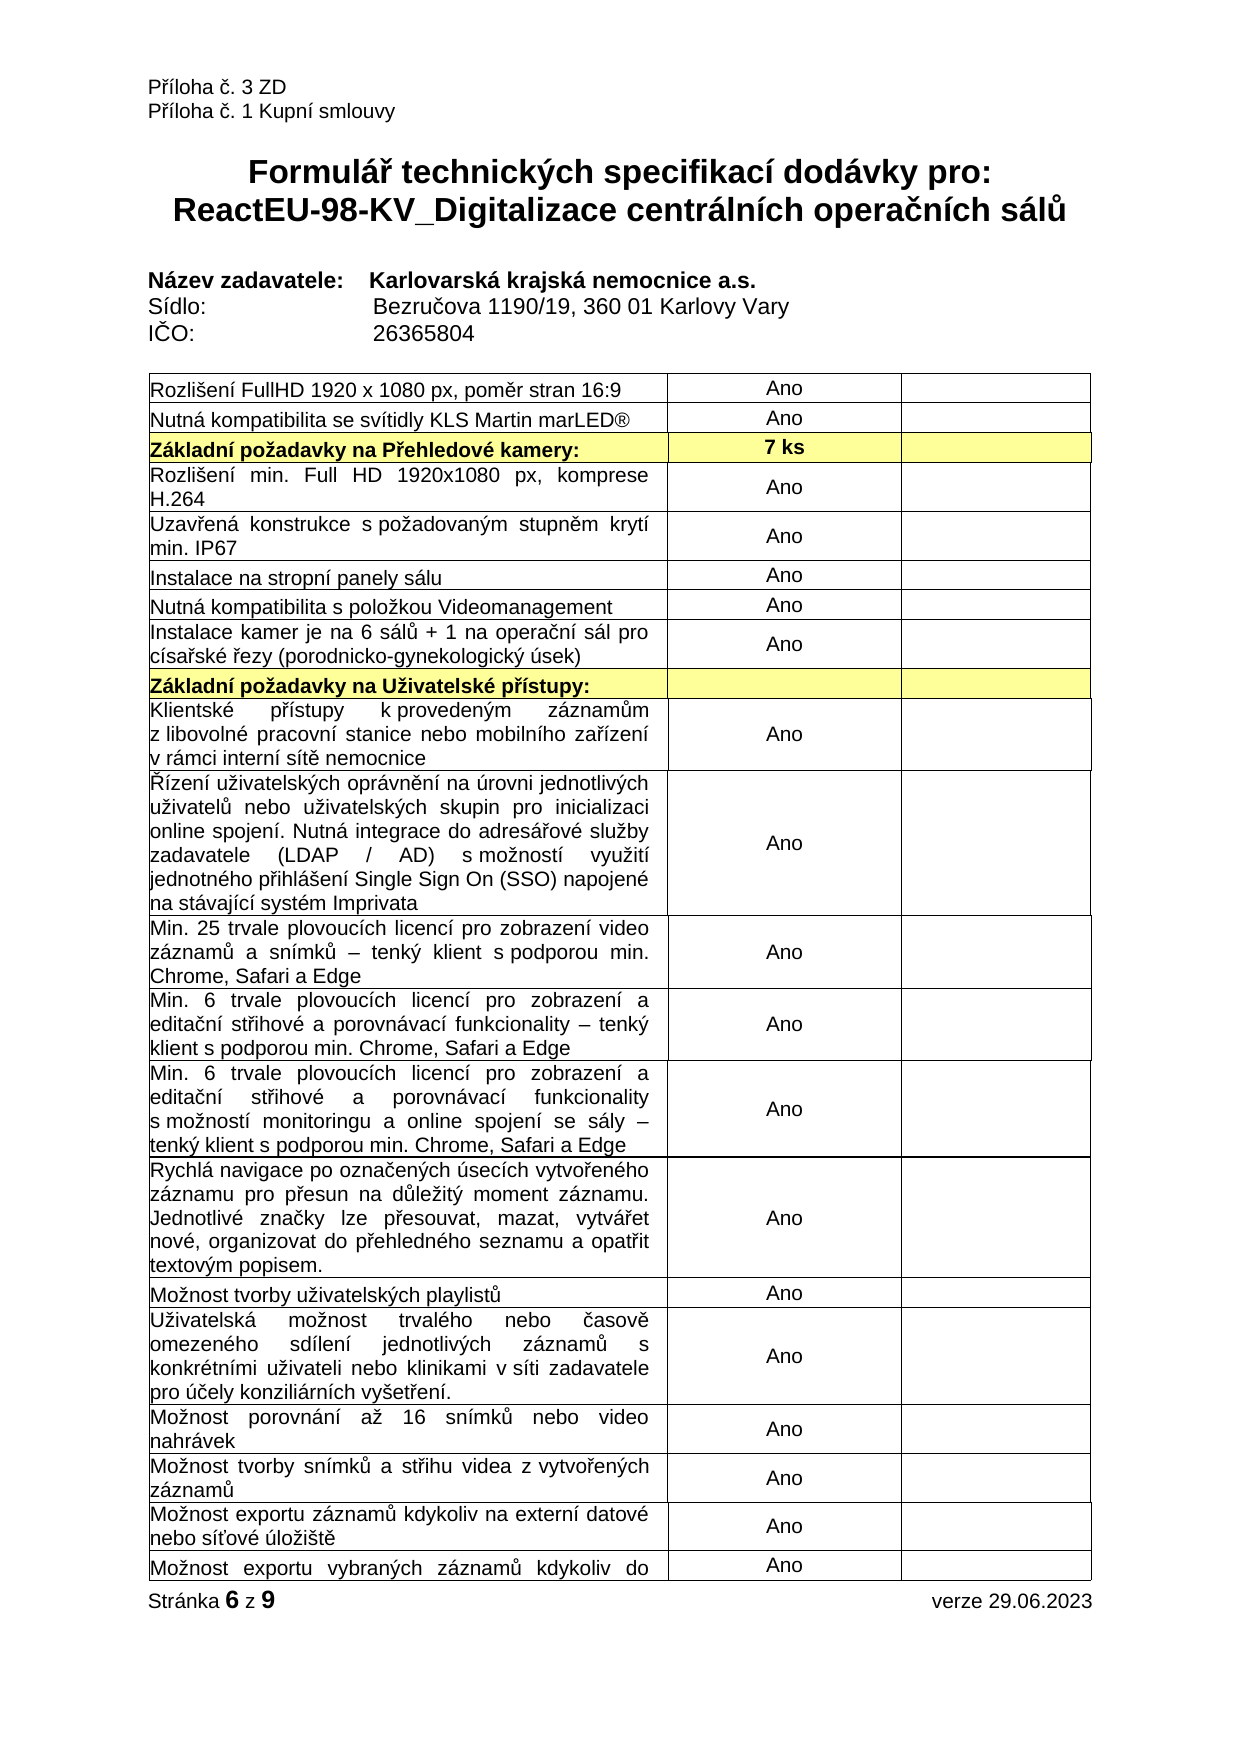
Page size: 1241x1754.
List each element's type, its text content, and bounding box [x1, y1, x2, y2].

table_cell Min. 6 trvale plovoucích licencí pro zobrazení a editační střihové a porovnávací funkcionality – tenký klient s podporou min. Chrome, Safari a Edge [150, 989, 668, 1059]
table_cell Řízení uživatelských oprávnění na úrovni jednotlivých uživatelů nebo uživatelských skupin pro inicializaci online spojení. Nutná integrace do adresářové služby zadavatele (LDAP / AD) s možností využití jednotného přihlášení Single Sign On (SSO) napojené na stávající systém Imprivata [150, 771, 667, 915]
table_cell Ano [668, 1278, 901, 1307]
table_cell [902, 1454, 1090, 1502]
table_cell [902, 463, 1090, 511]
table_cell Ano [668, 1405, 901, 1453]
table_cell Ano [668, 374, 901, 402]
table_cell [902, 1405, 1090, 1453]
table_cell [902, 433, 1091, 462]
table_cell Instalace na stropní panely sálu [150, 561, 667, 589]
table_cell Možnost exportu záznamů kdykoliv na externí datové nebo síťové úložiště [150, 1503, 668, 1550]
table_cell Ano [668, 1158, 901, 1277]
table_cell Ano [669, 1551, 901, 1580]
table_cell Možnost tvorby snímků a střihu videa z vytvořených záznamů [150, 1454, 667, 1502]
table_cell Ano [668, 463, 901, 511]
table_cell Uzavřená konstrukce s požadovaným stupněm krytí min. IP67 [150, 512, 667, 559]
table_cell [902, 1308, 1090, 1404]
table_cell Možnost tvorby uživatelských playlistů [150, 1278, 667, 1307]
table_cell [902, 1551, 1091, 1580]
table_cell Možnost porovnání až 16 snímků nebo video nahrávek [150, 1405, 667, 1453]
table_cell [902, 771, 1090, 915]
table_cell [902, 561, 1090, 589]
table_cell [902, 989, 1091, 1059]
table_cell Ano [668, 1308, 901, 1404]
table_cell Ano [668, 771, 901, 915]
table_cell [902, 916, 1091, 987]
table_cell [902, 620, 1090, 668]
table_cell Min. 6 trvale plovoucích licencí pro zobrazení a editační střihové a porovnávací funkcionality s možností monitoringu a online spojení se sály – tenký klient s podporou min. Chrome, Safari a Edge [150, 1061, 667, 1156]
table_cell [902, 1503, 1091, 1550]
table_cell [668, 669, 901, 698]
table_cell Nutná kompatibilita s položkou Videomanagement [150, 590, 667, 619]
table_cell Ano [668, 1061, 901, 1156]
table_cell Ano [669, 989, 901, 1059]
table_cell Rozlišení min. Full HD 1920x1080 px, komprese H.264 [150, 463, 667, 511]
table_cell Klientské přístupy k provedeným záznamům z libovolné pracovní stanice nebo mobilního zařízení v rámci interní sítě nemocnice [150, 699, 668, 770]
table_cell [902, 1061, 1090, 1156]
table_cell Základní požadavky na Uživatelské přístupy: [150, 669, 667, 698]
table_cell Min. 25 trvale plovoucích licencí pro zobrazení video záznamů a snímků – tenký klient s podporou min. Chrome, Safari a Edge [150, 916, 668, 987]
table_cell [902, 1278, 1090, 1307]
table_cell Uživatelská možnost trvalého nebo časově omezeného sdílení jednotlivých záznamů s konkrétními uživateli nebo klinikami v síti zadavatele pro účely konziliárních vyšetření. [150, 1308, 667, 1404]
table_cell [150, 1551, 668, 1580]
table_cell [902, 403, 1090, 432]
table_cell Ano [668, 1454, 901, 1502]
table_cell Ano [668, 561, 901, 589]
table_cell Rychlá navigace po označených úsecích vytvořeného záznamu pro přesun na důležitý moment záznamu. Jednotlivé značky lze přesouvat, mazat, vytvářet nové, organizovat do přehledného seznamu a opatřit textovým popisem. [150, 1158, 667, 1277]
table_cell Ano [668, 403, 901, 432]
table_cell Nutná kompatibilita se svítidly KLS Martin marLED® [150, 403, 667, 432]
table_cell [902, 669, 1090, 698]
table_cell Ano [668, 512, 901, 559]
table_cell Rozlišení FullHD 1920 x 1080 px, poměr stran 16:9 [150, 374, 667, 402]
table_cell Ano [669, 916, 901, 987]
table_cell Základní požadavky na Přehledové kamery: [150, 433, 668, 462]
table_cell [902, 699, 1091, 770]
table_cell [902, 590, 1090, 619]
table_cell Ano [669, 1503, 901, 1550]
table_cell 7 ks [669, 433, 901, 462]
table_cell Ano [668, 620, 901, 668]
table_cell Ano [668, 590, 901, 619]
table_cell [902, 1158, 1090, 1277]
table_cell [902, 374, 1090, 402]
table_cell Ano [669, 699, 901, 770]
table_cell Instalace kamer je na 6 sálů + 1 na operační sál pro císařské řezy (porodnicko-gynekologický úsek) [150, 620, 667, 668]
table_cell [902, 512, 1090, 559]
